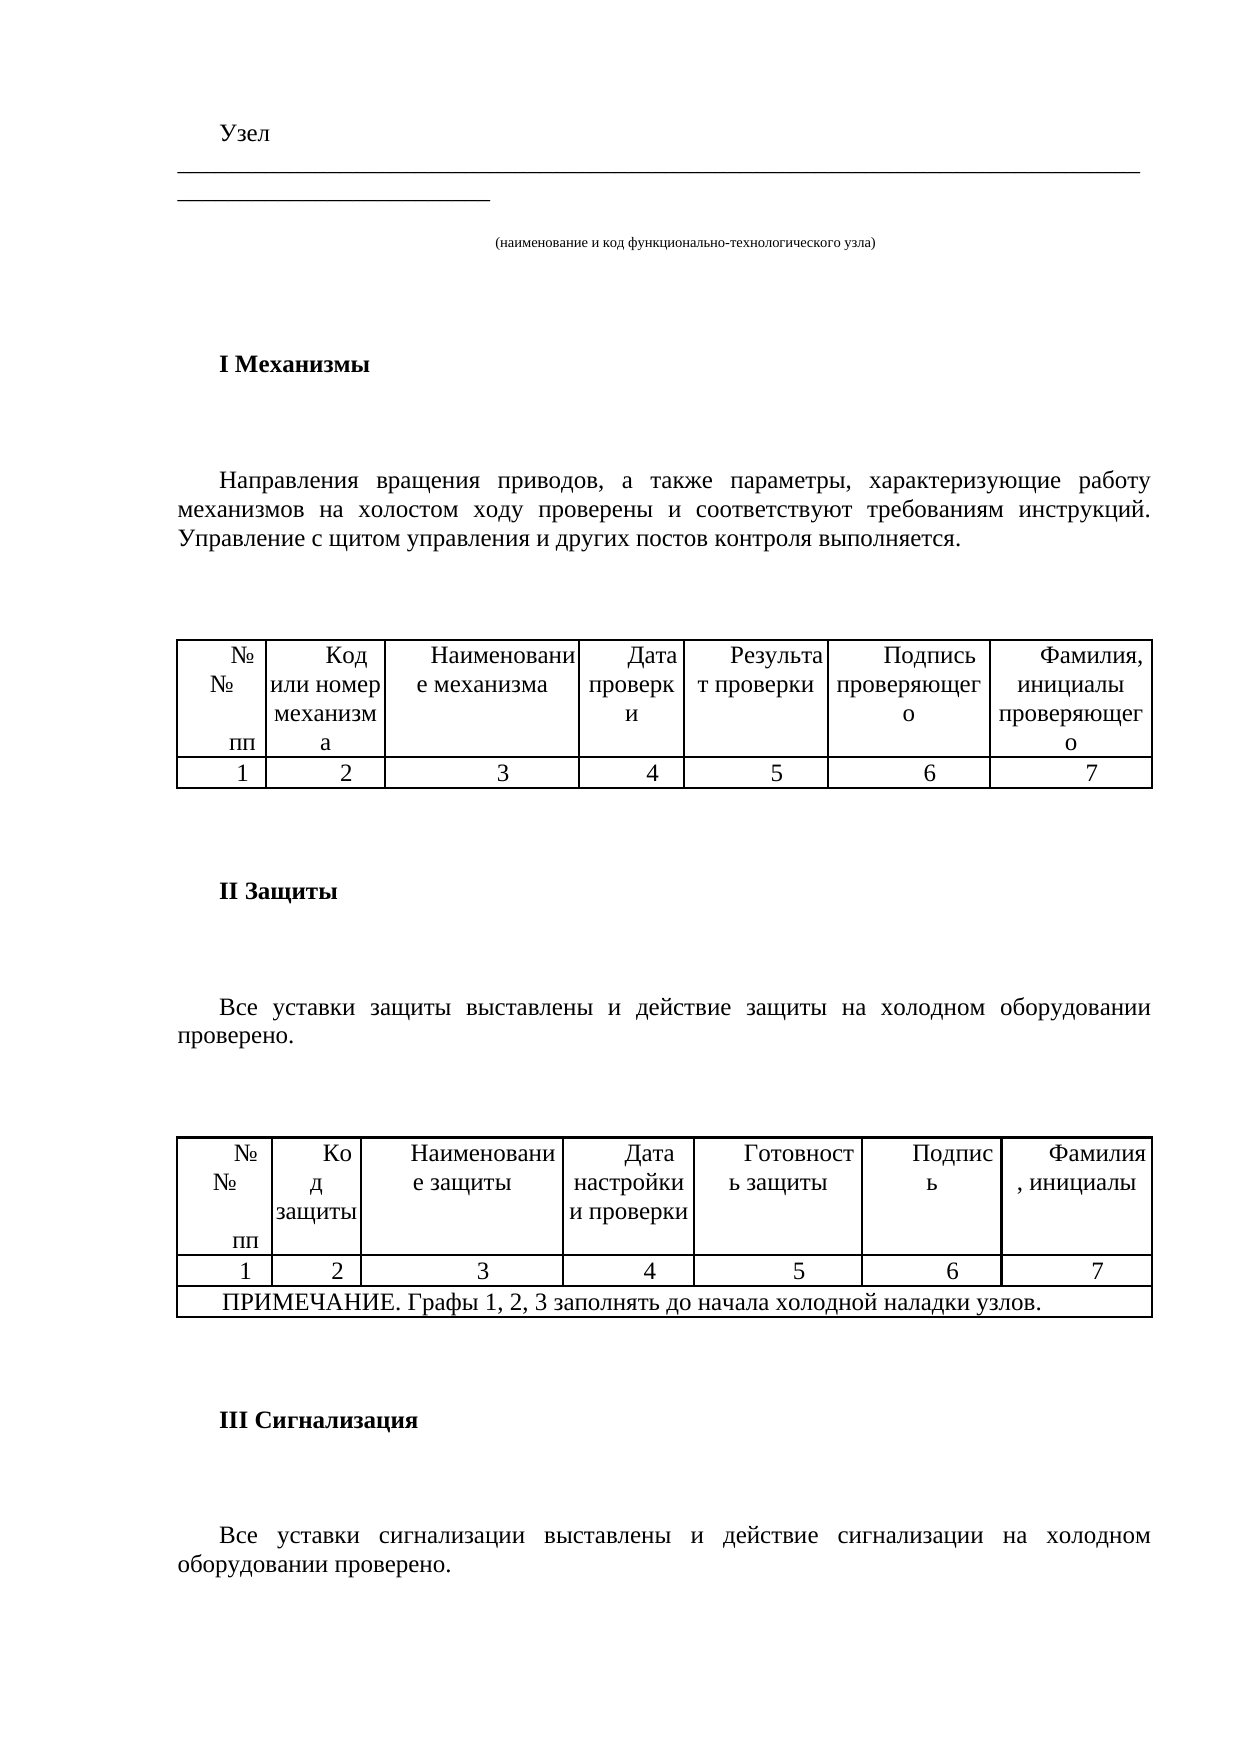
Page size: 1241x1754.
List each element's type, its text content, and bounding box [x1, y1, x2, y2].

table_header Код или номер механизма [267, 641, 384, 756]
text II Защиты [177, 876, 1152, 905]
table_header Код защиты [273, 1139, 360, 1254]
table_cell 2 [267, 758, 384, 787]
text Все уставки защиты выставлены и действие защиты на холодном оборудовании проверено. [177, 992, 1152, 1049]
table_cell 3 [386, 758, 578, 787]
table_cell 2 [273, 1256, 360, 1285]
text Узел ______________________________________________________________________________________________________ [177, 118, 1152, 204]
table_header №№ пп [178, 1139, 271, 1254]
table_header Подпись [863, 1139, 1000, 1254]
text (наименование и код функционально-технологического узла) [177, 233, 1152, 262]
table_header Фамилия, инициалы проверяющего [991, 641, 1151, 756]
table_header Подпись проверяющего [829, 641, 989, 756]
table_header Результат проверки [685, 641, 827, 756]
table_header Наименование механизма [386, 641, 578, 756]
table_cell 7 [991, 758, 1151, 787]
table_header Наименование защиты [362, 1139, 562, 1254]
text I Механизмы [177, 349, 1152, 378]
table_cell 6 [829, 758, 989, 787]
table_cell 4 [580, 758, 683, 787]
table_header №№ пп [178, 641, 265, 756]
table_cell 4 [564, 1256, 693, 1285]
text Направления вращения приводов, а также параметры, характеризующие работу механизмов на холостом ходу проверены и соответствуют требованиям инструкций. Управление с щитом управления и других постов контроля выполняется. [177, 465, 1152, 551]
table_cell 5 [695, 1256, 861, 1285]
table_cell 3 [362, 1256, 562, 1285]
table_header Дата настройки и проверки [564, 1139, 693, 1254]
table_cell 1 [178, 758, 265, 787]
table_header Готовность защиты [695, 1139, 861, 1254]
table_header Фамилия, инициалы [1003, 1139, 1151, 1254]
table_cell ПРИМЕЧАНИЕ. Графы 1, 2, 3 заполнять до начала холодной наладки узлов. [178, 1287, 1151, 1316]
text Все уставки сигнализации выставлены и действие сигнализации на холодном оборудовании проверено. [177, 1521, 1152, 1578]
text III Сигнализация [177, 1405, 1152, 1433]
table_cell 6 [863, 1256, 1000, 1285]
table_cell 5 [685, 758, 827, 787]
table_cell 1 [178, 1256, 271, 1285]
table_header Дата проверки [580, 641, 683, 756]
table_cell 7 [1003, 1256, 1151, 1285]
